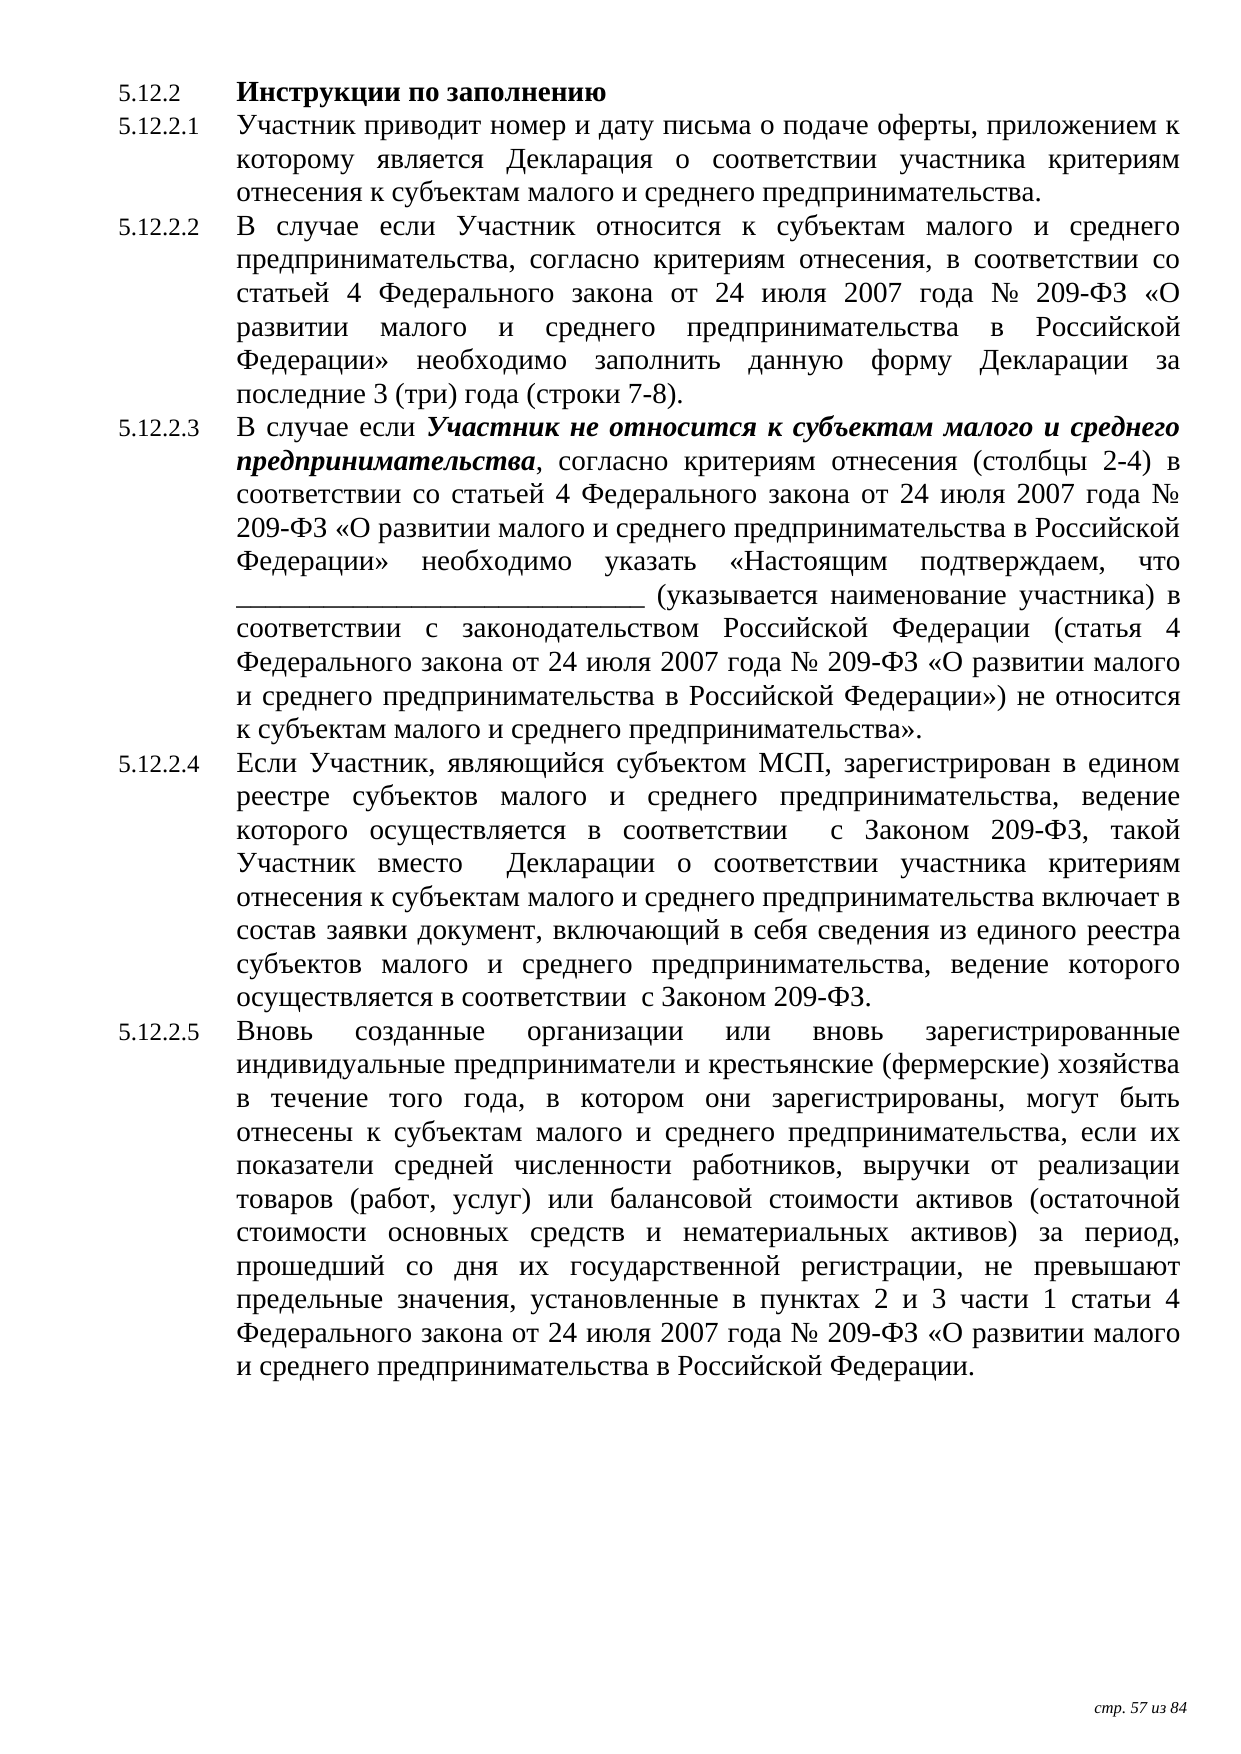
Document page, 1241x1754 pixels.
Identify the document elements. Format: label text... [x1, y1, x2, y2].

text Вновь созданные организации или вновь зарегистрированные индивидуальные предприниматели и крестьянские (фермерские) хозяйства в течение того года, в котором они зарегистрированы, могут быть отнесены к субъектам малого и среднего предпринимательства, если их показатели средней численности работников, выручки от реализации товаров (работ, услуг) или балансовой стоимости активов (остаточной стоимости основных средств и нематериальных активов) за период, прошедший со дня их государственной регистрации, не превышают предельные значения, установленные в пунктах 2 и 3 части 1 статьи 4 Федерального закона от 24 июля 2007 года № 209-ФЗ «О развитии малого и среднего предпринимательства в Российской Федерации. [118, 1013, 1181, 1382]
text Если Участник, являющийся субъектом МСП, зарегистрирован в едином реестре субъектов малого и среднего предпринимательства, ведение которого осуществляется в соответствии с Законом 209-ФЗ, такой Участник вместо Декларации о соответствии участника критериям отнесения к субъектам малого и среднего предпринимательства включает в состав заявки документ, включающий в себя сведения из единого реестра субъектов малого и среднего предпринимательства, ведение которого осуществляется в соответствии с Законом 209-ФЗ. [118, 745, 1181, 1013]
list В случае если Участник не относится к субъектам малого и среднего предпринимательства, согласно критериям отнесения (столбцы 2-4) в соответствии со статьей 4 Федерального закона от 24 июля 2007 года № 209-ФЗ «О развитии малого и среднего предпринимательства в Российской Федерации» необходимо указать «Настоящим подтверждаем, что ____________________________ (указывается наименование участника) в соответствии с законодательством Российской Федерации (статья 4 Федерального закона от 24 июля 2007 года № 209-ФЗ «О развитии малого и среднего предпринимательства в Российской Федерации») не относится к субъектам малого и среднего предпринимательства». [118, 409, 1181, 745]
text Участник приводит номер и дату письма о подаче оферты, приложением к которому является Декларация о соответствии участника критериям отнесения к субъектам малого и среднего предпринимательства. [118, 107, 1181, 208]
list Инструкции по заполнению [118, 74, 1181, 107]
list В случае если Участник относится к субъектам малого и среднего предпринимательства, согласно критериям отнесения, в соответствии со статьей 4 Федерального закона от 24 июля 2007 года № 209-ФЗ «О развитии малого и среднего предпринимательства в Российской Федерации» необходимо заполнить данную форму Декларации за последние 3 (три) года (строки 7-8). [118, 208, 1181, 409]
